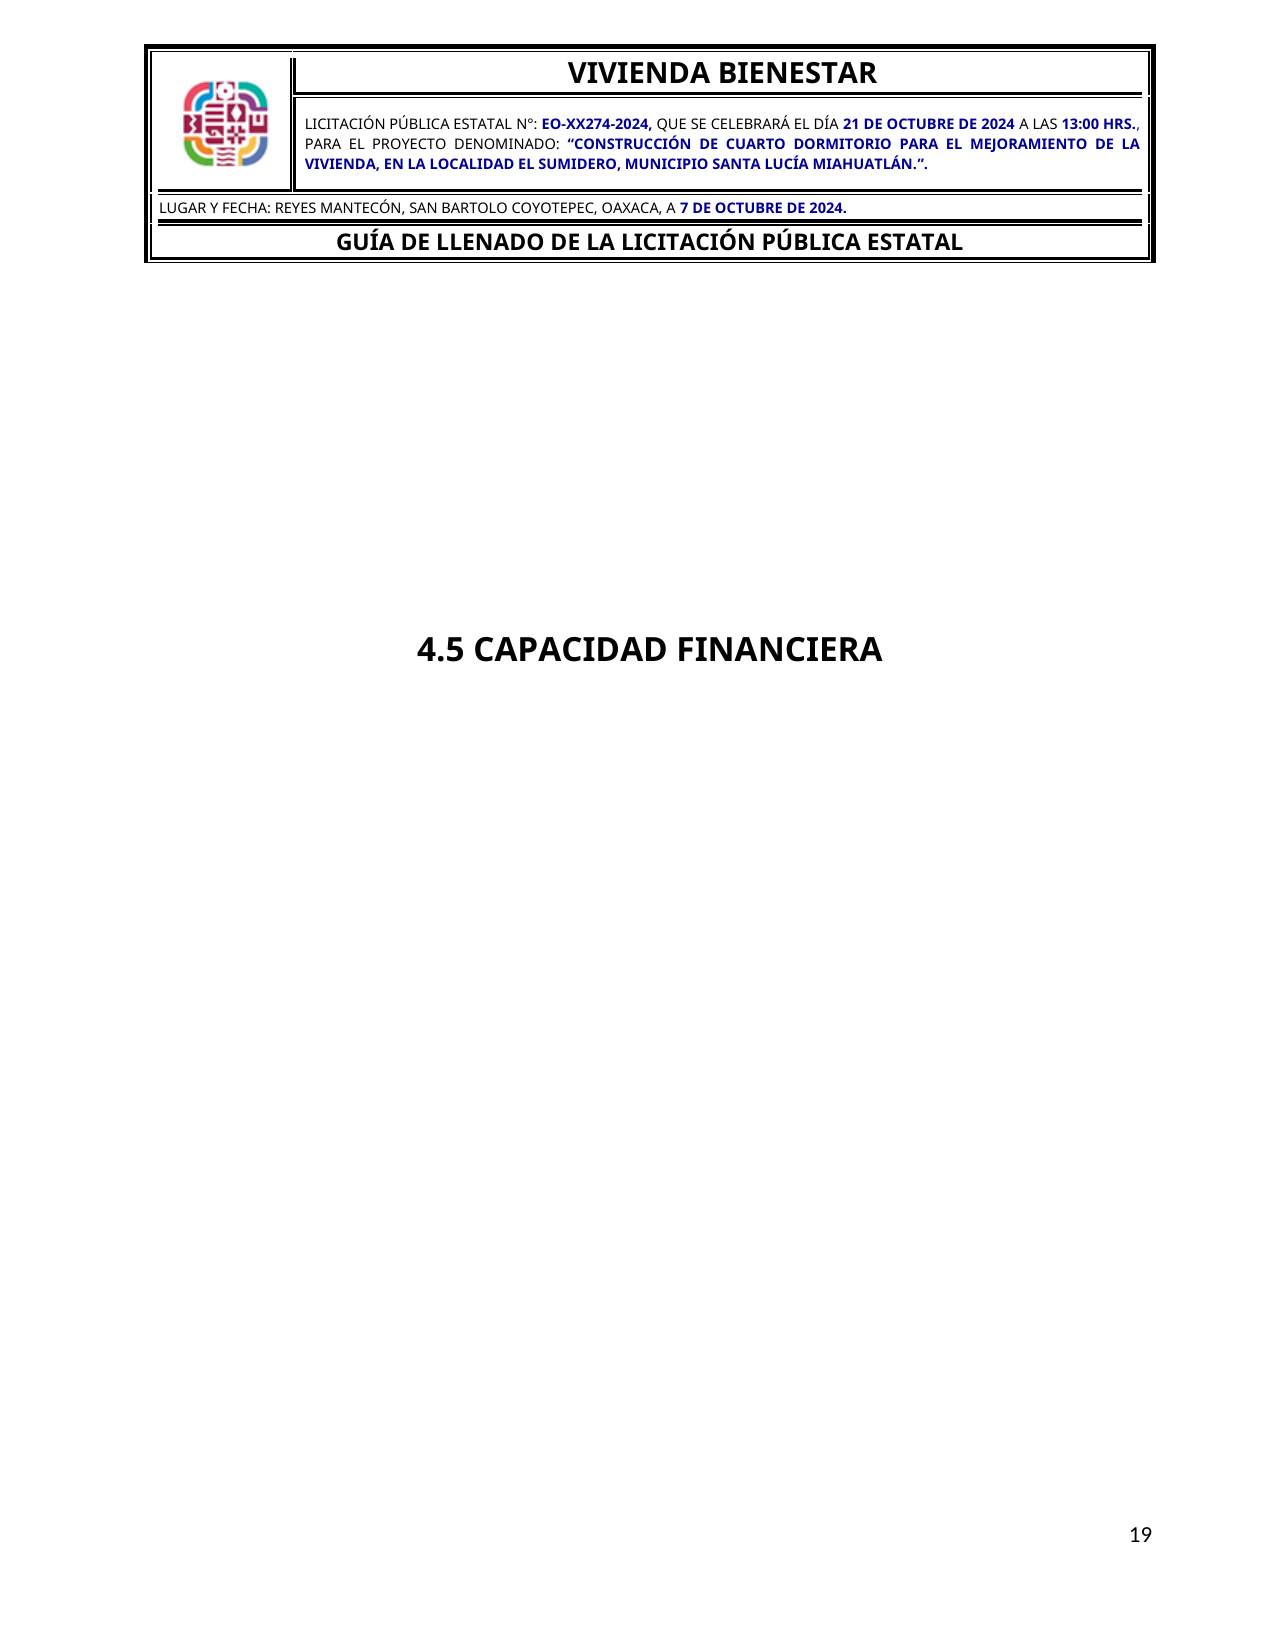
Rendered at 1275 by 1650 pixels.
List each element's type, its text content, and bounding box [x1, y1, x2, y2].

picture [172, 73, 279, 172]
text 4.5 CAPACIDAD FINANCIERA [148, 625, 1152, 671]
